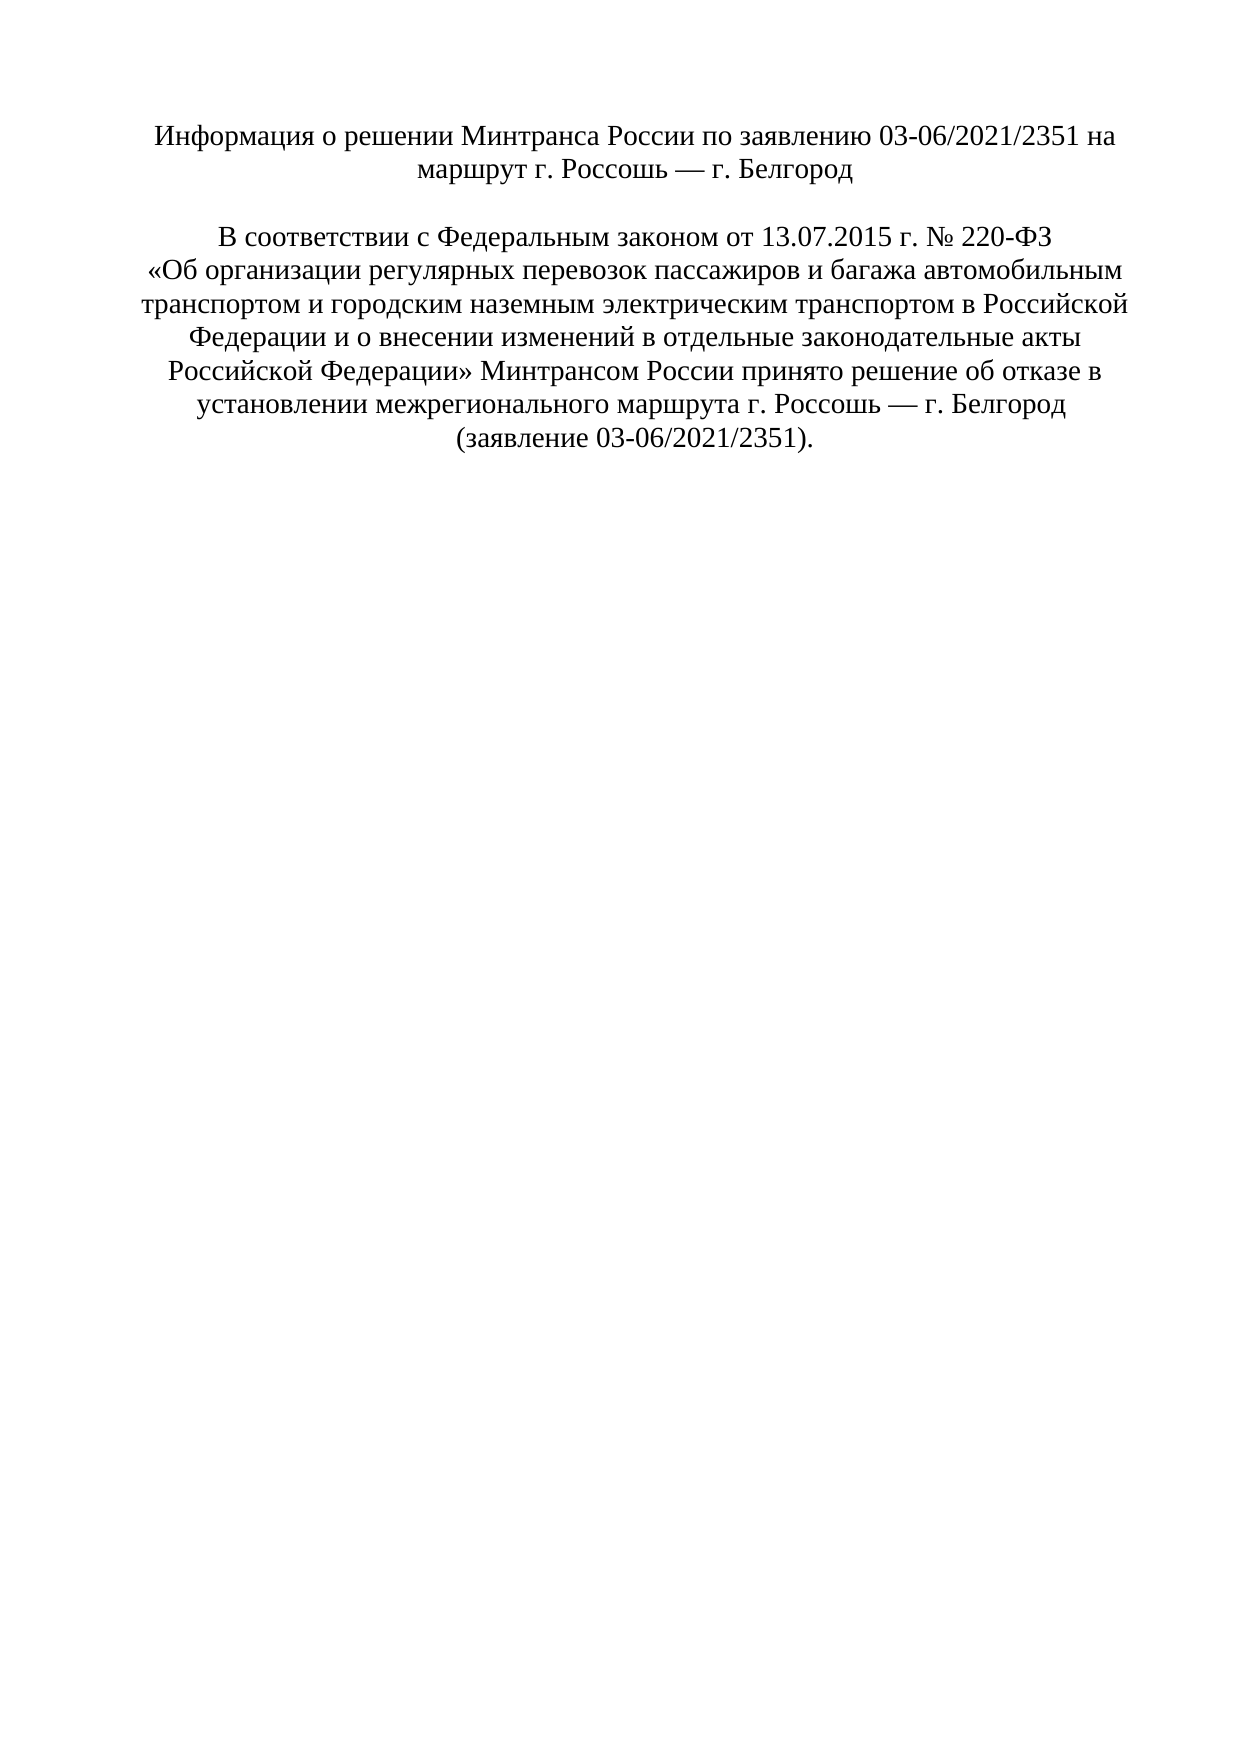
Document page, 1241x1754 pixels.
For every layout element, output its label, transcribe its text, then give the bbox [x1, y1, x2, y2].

text В соответствии с Федеральным законом от 13.07.2015 г. № 220-ФЗ «Об организации регулярных перевозок пассажиров и багажа автомобильным транспортом и городским наземным электрическим транспортом в Российской Федерации и о внесении изменений в отдельные законодательные акты Российской Федерации» Минтрансом России принято решение об отказе в установлении межрегионального маршрута г. Россошь — г. Белгород (заявление 03-06/2021/2351). [118, 219, 1152, 453]
text Информация о решении Минтранса России по заявлению 03-06/2021/2351 на маршрут г. Россошь — г. Белгород [118, 118, 1152, 185]
